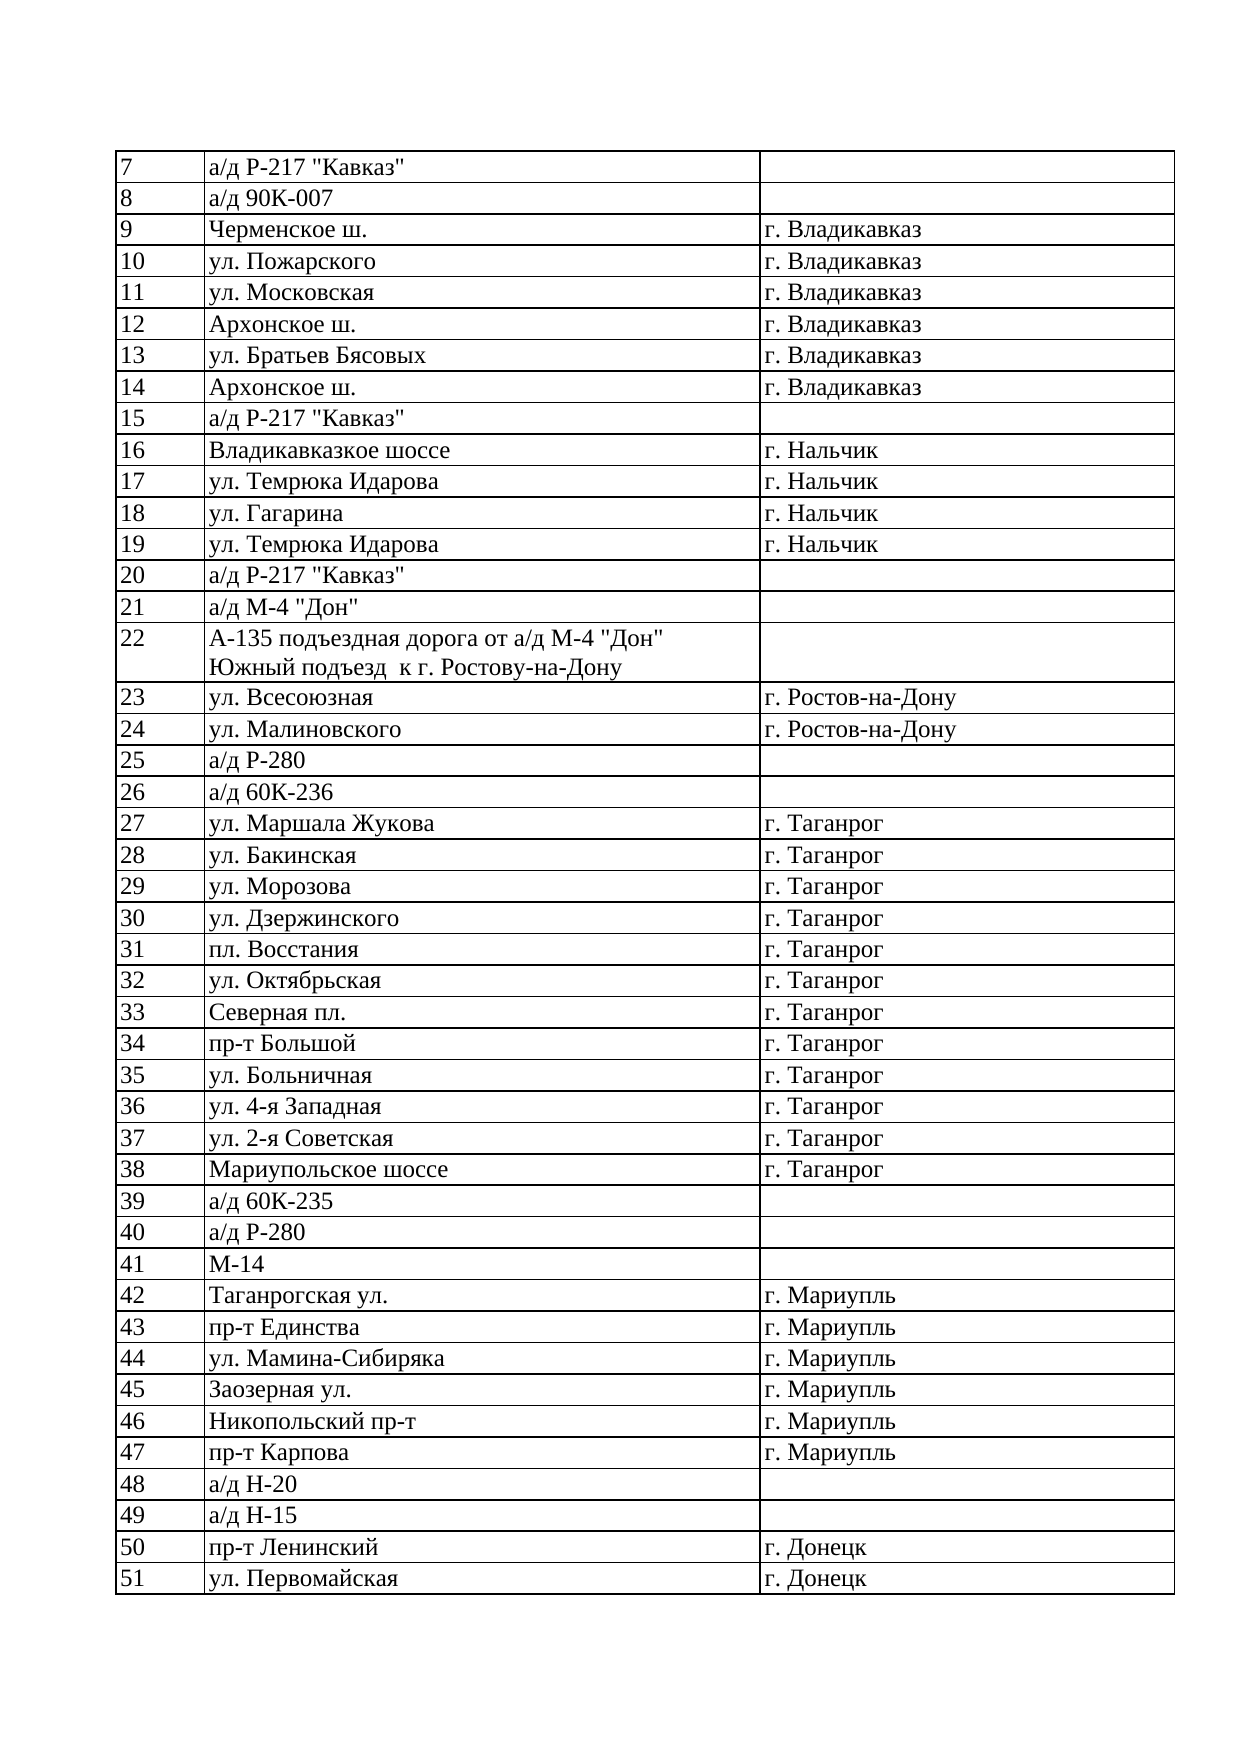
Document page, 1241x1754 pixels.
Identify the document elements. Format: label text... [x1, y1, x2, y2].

table_cell 15 [117, 403, 204, 433]
table_cell 44 [117, 1343, 204, 1373]
table_cell [761, 1249, 1174, 1279]
table_cell г. Таганрог [761, 903, 1174, 933]
table_cell а/д М-4 "Дон" [205, 592, 759, 622]
table_cell 16 [117, 435, 204, 464]
table_cell г. Таганрог [761, 840, 1174, 870]
table_cell г. Донецк [761, 1532, 1174, 1562]
table_cell Никопольский пр-т [205, 1406, 759, 1436]
table_cell 7 [117, 152, 204, 181]
table_cell 11 [117, 277, 204, 307]
table_cell М-14 [205, 1249, 759, 1279]
table_cell г. Владикавказ [761, 340, 1174, 370]
table_cell ул. Всесоюзная [205, 683, 759, 712]
table_cell 30 [117, 903, 204, 933]
table_cell [761, 1217, 1174, 1247]
table_cell пр-т Большой [205, 1029, 759, 1058]
table_cell ул. Пожарского [205, 246, 759, 276]
table_cell [761, 152, 1174, 181]
table_cell 48 [117, 1469, 204, 1499]
table_cell г. Владикавказ [761, 372, 1174, 402]
table_cell ул. Малиновского [205, 714, 759, 744]
table_cell [761, 777, 1174, 807]
table_cell г. Нальчик [761, 435, 1174, 464]
table_cell 22 [117, 623, 204, 681]
table_cell Владикавказкое шоссе [205, 435, 759, 464]
table_cell 10 [117, 246, 204, 276]
table_cell 25 [117, 746, 204, 775]
table_cell пр-т Карпова [205, 1438, 759, 1467]
table_cell Черменское ш. [205, 215, 759, 244]
table_cell ул. Бакинская [205, 840, 759, 870]
table_cell а/д Р-280 [205, 746, 759, 775]
table_cell 35 [117, 1060, 204, 1090]
table_cell ул. Братьев Бясовых [205, 340, 759, 370]
table_cell г. Таганрог [761, 808, 1174, 838]
table_cell 45 [117, 1375, 204, 1404]
table_cell г. Таганрог [761, 966, 1174, 996]
table_cell Архонское ш. [205, 372, 759, 402]
table_cell г. Владикавказ [761, 309, 1174, 339]
table_cell Мариупольское шоссе [205, 1155, 759, 1184]
table_cell г. Мариупль [761, 1406, 1174, 1436]
table_cell 40 [117, 1217, 204, 1247]
table_cell пр-т Ленинский [205, 1532, 759, 1562]
table_cell г. Нальчик [761, 466, 1174, 496]
table_cell 43 [117, 1312, 204, 1342]
table_cell 26 [117, 777, 204, 807]
table_cell г. Владикавказ [761, 215, 1174, 244]
table_cell ул. Московская [205, 277, 759, 307]
table_cell г. Таганрог [761, 934, 1174, 964]
table_cell 20 [117, 561, 204, 590]
table_cell ул. Дзержинского [205, 903, 759, 933]
table_cell ул. Гагарина [205, 498, 759, 527]
table_cell 24 [117, 714, 204, 744]
table_cell [761, 1469, 1174, 1499]
table_cell Заозерная ул. [205, 1375, 759, 1404]
table_cell Северная пл. [205, 997, 759, 1027]
table_cell 29 [117, 871, 204, 901]
table_cell г. Мариупль [761, 1312, 1174, 1342]
table_cell 13 [117, 340, 204, 370]
table_cell [761, 561, 1174, 590]
table_cell 9 [117, 215, 204, 244]
table_cell 8 [117, 183, 204, 213]
table_cell 23 [117, 683, 204, 712]
table_cell пл. Восстания [205, 934, 759, 964]
table_cell г. Таганрог [761, 871, 1174, 901]
table_cell пр-т Единства [205, 1312, 759, 1342]
table_cell 17 [117, 466, 204, 496]
table_cell а/д Н-15 [205, 1501, 759, 1530]
table_cell 27 [117, 808, 204, 838]
table_cell г. Таганрог [761, 1092, 1174, 1121]
table_cell 32 [117, 966, 204, 996]
table_cell 12 [117, 309, 204, 339]
table_cell 51 [117, 1563, 204, 1593]
table_cell г. Владикавказ [761, 246, 1174, 276]
table_cell 42 [117, 1280, 204, 1310]
table_cell г. Владикавказ [761, 277, 1174, 307]
table_cell ул. 2-я Советская [205, 1123, 759, 1153]
table_cell [761, 1186, 1174, 1216]
table_cell 19 [117, 529, 204, 559]
table_cell ул. Больничная [205, 1060, 759, 1090]
table_cell а/д Р-280 [205, 1217, 759, 1247]
table_cell [761, 403, 1174, 433]
table_cell г. Нальчик [761, 498, 1174, 527]
table_cell г. Мариупль [761, 1375, 1174, 1404]
table_cell 50 [117, 1532, 204, 1562]
table_cell г. Таганрог [761, 1155, 1174, 1184]
table_cell 39 [117, 1186, 204, 1216]
table_cell ул. Октябрьская [205, 966, 759, 996]
table_cell г. Таганрог [761, 997, 1174, 1027]
table_cell г. Нальчик [761, 529, 1174, 559]
table_cell 49 [117, 1501, 204, 1530]
table_cell г. Мариупль [761, 1280, 1174, 1310]
table_cell 37 [117, 1123, 204, 1153]
table_cell г. Мариупль [761, 1343, 1174, 1373]
table_cell [761, 183, 1174, 213]
table_cell ул. Первомайская [205, 1563, 759, 1593]
table_cell г. Ростов-на-Дону [761, 714, 1174, 744]
table_cell 41 [117, 1249, 204, 1279]
table_cell ул. Темрюка Идарова [205, 529, 759, 559]
table_cell а/д Р-217 "Кавказ" [205, 403, 759, 433]
table_cell А-135 подъездная дорога от а/д М-4 "Дон" Южный подъезд к г. Ростову-на-Дону [205, 623, 759, 681]
table_cell ул. Мамина-Сибиряка [205, 1343, 759, 1373]
table_cell 47 [117, 1438, 204, 1467]
table_cell а/д Р-217 "Кавказ" [205, 152, 759, 181]
table_cell г. Таганрог [761, 1060, 1174, 1090]
table_cell 18 [117, 498, 204, 527]
table_cell 28 [117, 840, 204, 870]
table_cell а/д Р-217 "Кавказ" [205, 561, 759, 590]
table_cell ул. Морозова [205, 871, 759, 901]
table_cell 38 [117, 1155, 204, 1184]
table_cell 46 [117, 1406, 204, 1436]
table_cell Архонское ш. [205, 309, 759, 339]
table_cell 21 [117, 592, 204, 622]
table_cell 36 [117, 1092, 204, 1121]
table_cell 31 [117, 934, 204, 964]
table_cell Таганрогская ул. [205, 1280, 759, 1310]
table_cell а/д 60К-235 [205, 1186, 759, 1216]
table_cell г. Таганрог [761, 1029, 1174, 1058]
table_cell [761, 746, 1174, 775]
table_cell ул. Темрюка Идарова [205, 466, 759, 496]
table_cell [761, 623, 1174, 681]
table_cell 33 [117, 997, 204, 1027]
table_cell г. Ростов-на-Дону [761, 683, 1174, 712]
table_cell г. Донецк [761, 1563, 1174, 1593]
table_cell а/д 90К-007 [205, 183, 759, 213]
table_cell [761, 592, 1174, 622]
table_cell а/д 60К-236 [205, 777, 759, 807]
table_cell а/д Н-20 [205, 1469, 759, 1499]
table_cell 34 [117, 1029, 204, 1058]
table_cell г. Мариупль [761, 1438, 1174, 1467]
table_cell ул. Маршала Жукова [205, 808, 759, 838]
table_cell г. Таганрог [761, 1123, 1174, 1153]
table_cell [761, 1501, 1174, 1530]
table_cell ул. 4-я Западная [205, 1092, 759, 1121]
table_cell 14 [117, 372, 204, 402]
